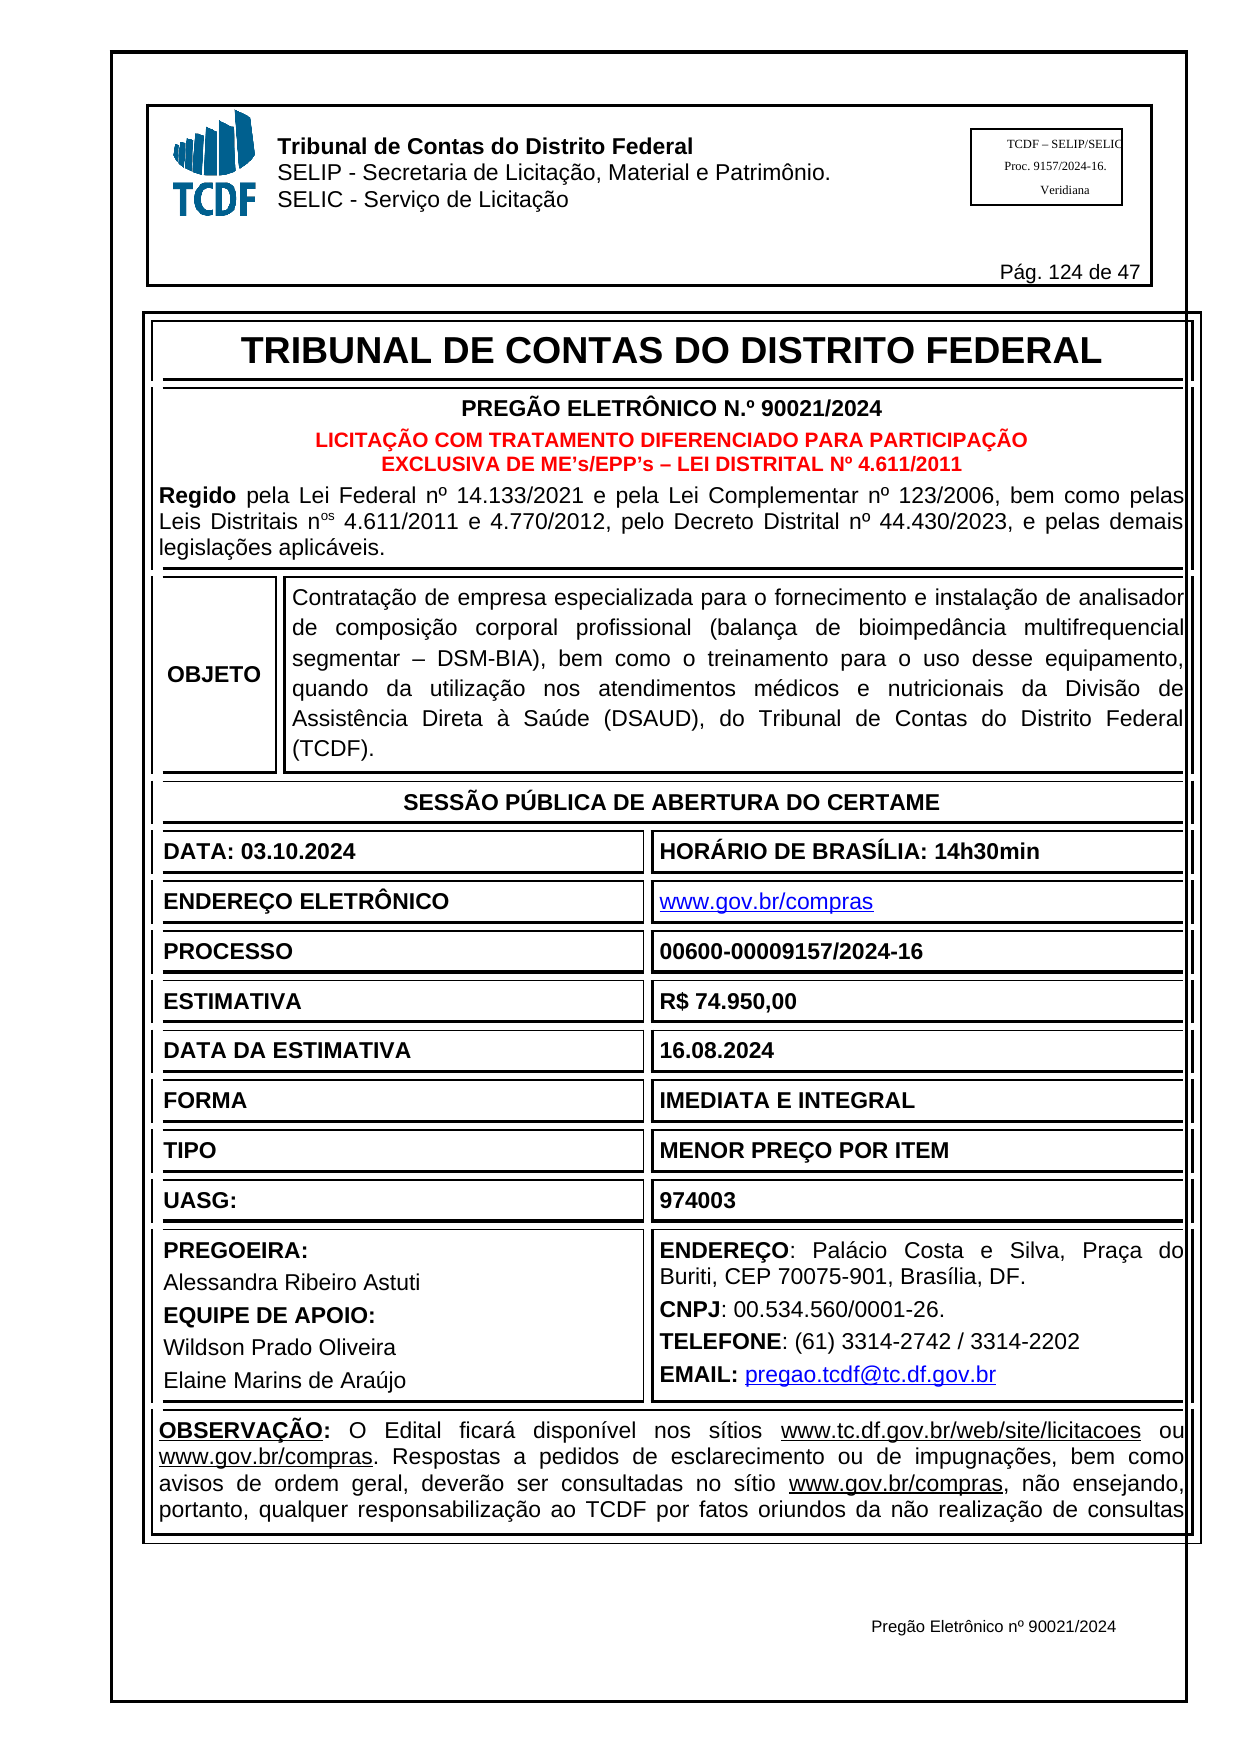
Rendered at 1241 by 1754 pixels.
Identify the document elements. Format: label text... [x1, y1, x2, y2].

table_cell 974003 [648, 1170, 1185, 1219]
table_cell DATA: 03.10.2024 [148, 821, 648, 871]
table_cell SESSÃO PÚBLICA DE ABERTURA DO CERTAME [148, 771, 1185, 821]
table_cell ENDEREÇO ELETRÔNICO [148, 871, 648, 921]
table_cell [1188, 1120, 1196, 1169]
table_cell R$ 74.950,00 [648, 970, 1185, 1020]
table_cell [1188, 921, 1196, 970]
table_cell OBJETO [148, 567, 281, 771]
table_cell TIPO [148, 1120, 648, 1169]
table_cell 16.08.2024 [648, 1020, 1185, 1070]
table_cell UASG: [148, 1170, 648, 1219]
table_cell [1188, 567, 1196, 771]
picture [158, 107, 270, 218]
table_cell IMEDIATA E INTEGRAL [648, 1070, 1185, 1120]
table_cell PREGÃO ELETRÔNICO N.º 90021/2024 LICITAÇÃO COM TRATAMENTO DIFERENCIADO PARA PARTICIPAÇÃO EXCLUSIVA DE ME’s/EPP’s – LEI DISTRITAL Nº 4.611/2011 Regido pela Lei Federal nº 14.133/2021 e pela Lei Complementar nº 123/2006, bem como pelas Leis Distritais nos 4.611/2011 e 4.770/2012, pelo Decreto Distrital nº 44.430/2023, e pelas demais legislações aplicáveis. [148, 378, 1185, 567]
table_cell PREGOEIRA: Alessandra Ribeiro Astuti EQUIPE DE APOIO: Wildson Prado Oliveira Elaine Marins de Araújo [148, 1219, 648, 1399]
table_cell ESTIMATIVA [148, 970, 648, 1020]
table_cell www.gov.br/compras [648, 871, 1185, 921]
table_cell FORMA [148, 1070, 648, 1120]
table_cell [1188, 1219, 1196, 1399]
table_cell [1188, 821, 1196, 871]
table_cell ENDEREÇO: Palácio Costa e Silva, Praça do Buriti, CEP 70075-901, Brasília, DF. CNPJ: 00.534.560/0001-26. TELEFONE: (61) 3314-2742 / 3314-2202 EMAIL: pregao.tcdf@tc.df.gov.br [648, 1219, 1185, 1399]
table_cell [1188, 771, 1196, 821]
table_cell Contratação de empresa especializada para o fornecimento e instalação de analisador de composição corporal profissional (balança de bioimpedância multifrequencial segmentar – DSM-BIA), bem como o treinamento para o uso desse equipamento, quando da utilização nos atendimentos médicos e nutricionais da Divisão de Assistência Direta à Saúde (DSAUD), do Tribunal de Contas do Distrito Federal (TCDF). [281, 567, 1185, 771]
table_cell HORÁRIO DE BRASÍLIA: 14h30min [648, 821, 1185, 871]
table_cell MENOR PREÇO POR ITEM [648, 1120, 1185, 1169]
table_cell 00600-00009157/2024-16 [648, 921, 1185, 970]
table_header TRIBUNAL DE CONTAS DO DISTRITO FEDERAL [148, 314, 1185, 378]
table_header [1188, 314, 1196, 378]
table_cell DATA DA ESTIMATIVA [148, 1020, 648, 1070]
table_cell PROCESSO [148, 921, 648, 970]
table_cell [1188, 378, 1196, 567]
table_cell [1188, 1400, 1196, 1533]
